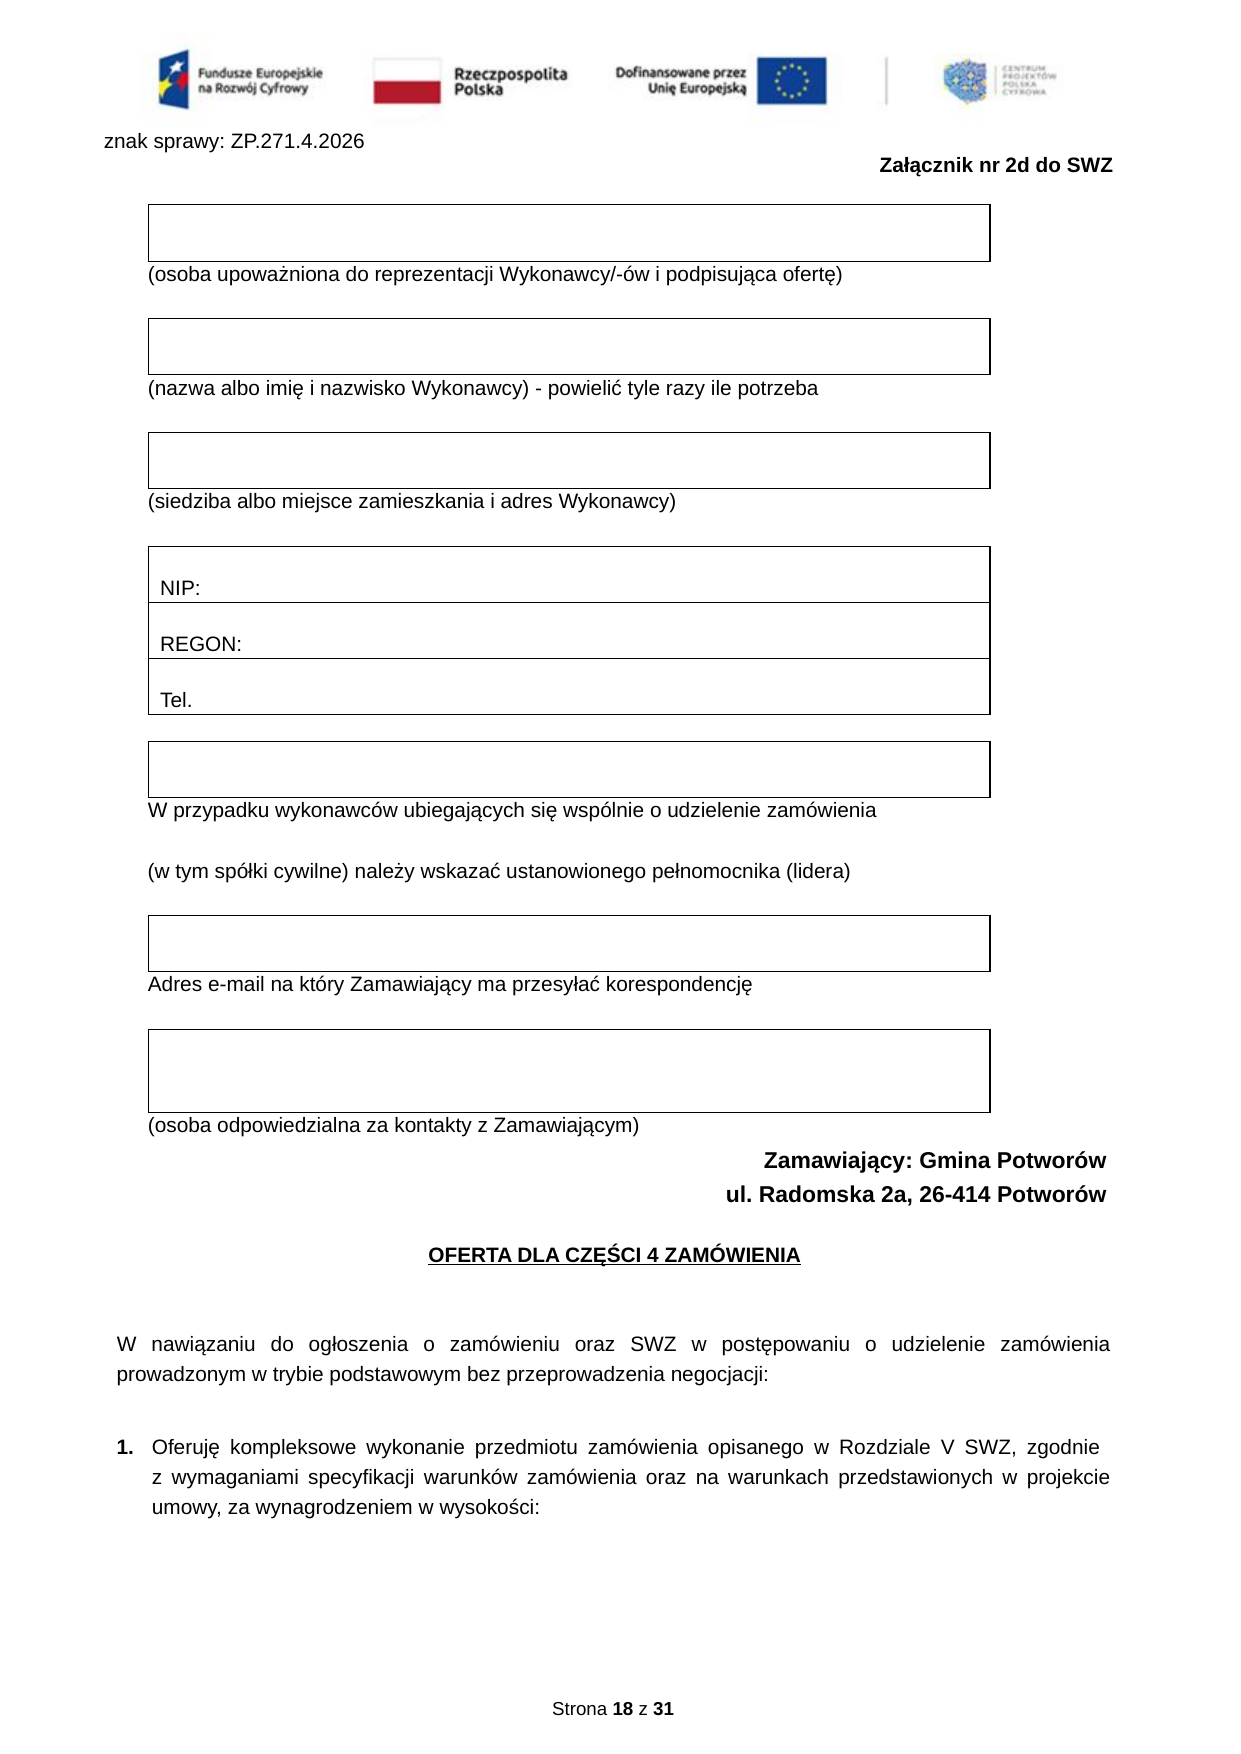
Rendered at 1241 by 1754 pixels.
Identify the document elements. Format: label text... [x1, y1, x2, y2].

picture [140, 31, 1086, 129]
text Zamawiający: Gmina Potworów [103, 1147, 1106, 1174]
text ul. Radomska 2a, 26-414 Potworów [103, 1181, 1106, 1208]
subtitle Załącznik nr 2d do SWZ [103, 153, 1113, 177]
table_header [149, 319, 989, 374]
text Adres e-mail na który Zamawiający ma przesyłać korespondencję [147, 972, 1112, 996]
table_header [149, 1030, 989, 1112]
table_cell REGON: [149, 603, 989, 658]
table_cell Tel. [149, 659, 989, 714]
text W przypadku wykonawców ubiegających się wspólnie o udzielenie zamówienia (w tym spółki cywilne) należy wskazać ustanowionego pełnomocnika (lidera) [147, 798, 1112, 882]
text (osoba odpowiedzialna za kontakty z Zamawiającym) [147, 1113, 1112, 1137]
text (nazwa albo imię i nazwisko Wykonawcy) - powielić tyle razy ile potrzeba [147, 375, 1112, 399]
table_header [149, 916, 989, 971]
table_header [149, 433, 989, 488]
table_header [149, 205, 989, 261]
text (siedziba albo miejsce zamieszkania i adres Wykonawcy) [147, 489, 1112, 513]
table_header [149, 742, 989, 797]
list Oferuję kompleksowe wykonanie przedmiotu zamówienia opisanego w Rozdziale V SWZ, zgodnie z wymaganiami specyfikacji warunków zamówienia oraz na warunkach przedstawionych w projekcie umowy, za wynagrodzeniem w wysokości: [116, 1434, 1112, 1519]
text (osoba upoważniona do reprezentacji Wykonawcy/-ów i podpisująca ofertę) [147, 262, 1112, 286]
subtitle OFERTA DLA CZĘŚCI 4 ZAMÓWIENIA [107, 1243, 1122, 1267]
text W nawiązaniu do ogłoszenia o zamówieniu oraz SWZ w postępowaniu o udzielenie zamówienia prowadzonym w trybie podstawowym bez przeprowadzenia negocjacji: [116, 1332, 1112, 1386]
table_header NIP: [149, 547, 989, 602]
